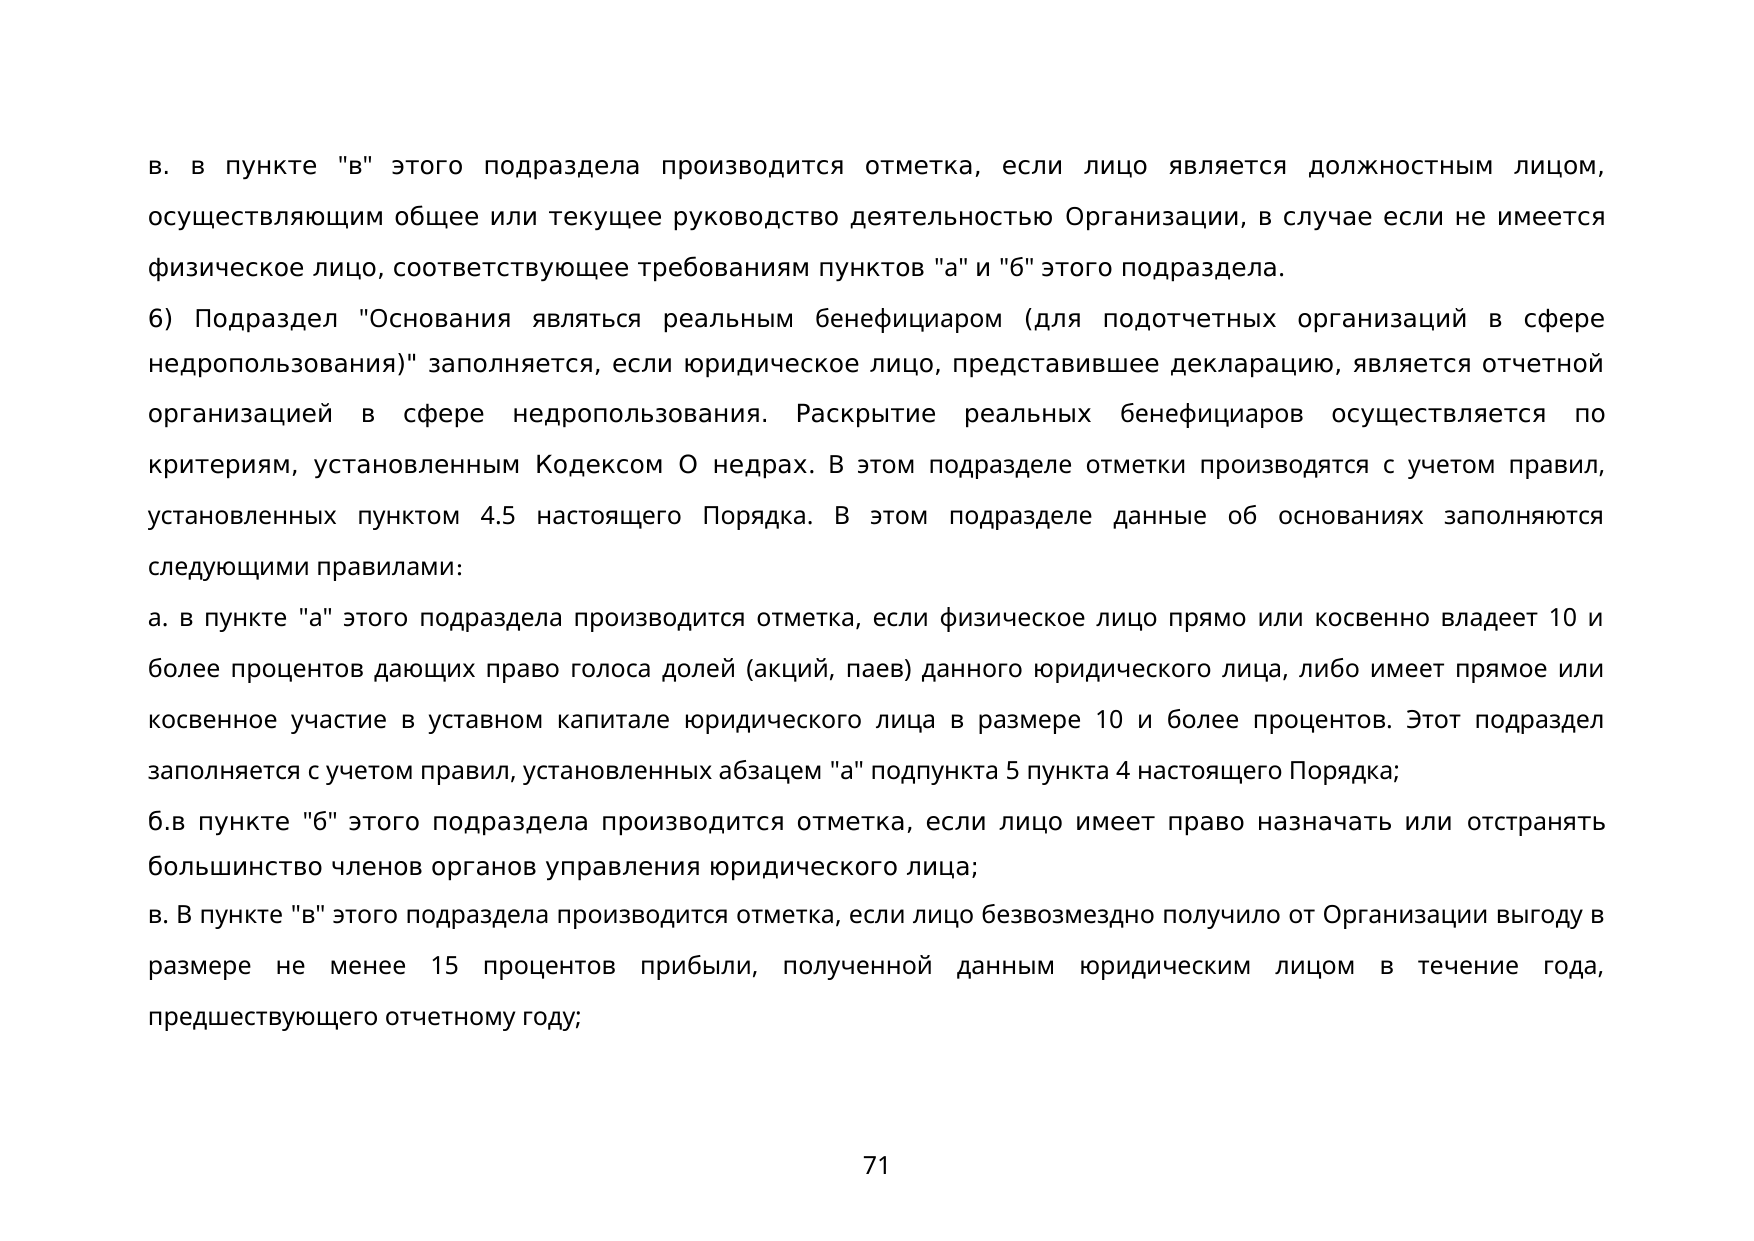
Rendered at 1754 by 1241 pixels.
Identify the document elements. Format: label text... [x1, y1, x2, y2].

text в. В пункте "в" этого подраздела производится отметка, если лицо безвозмездно получило от Организации выгоду в размере не менее 15 процентов прибыли, полученной данным юридическим лицом в течение года, предшествующего отчетному году; [148, 896, 1606, 1032]
text в. в пункте "в" этого подраздела производится отметка, если лицо является должностным лицом, осуществляющим общее или текущее руководство деятельностью Организации, в случае если не имеется физическое лицо, соответствующее требованиям пунктов "а" и "б" этого подраздела. [148, 148, 1606, 284]
text а. в пункте "а" этого подраздела производится отметка, если физическое лицо прямо или косвенно владеет 10 и более процентов дающих право голоса долей (акций, паев) данного юридического лица, либо имеет прямое или косвенное участие в уставном капитале юридического лица в размере 10 и более процентов. Этот подраздел заполняется с учетом правил, установленных абзацем "а" подпункта 5 пункта 4 настоящего Порядка; [148, 600, 1606, 787]
text б.в пункте "б" этого подраздела производится отметка, если лицо имеет право назначать или отстранять большинство членов органов управления юридического лица; [148, 804, 1606, 882]
text 6) Подраздел "Основания являться реальным бенефициаром (для подотчетных организаций в сфере недропользования)" заполняется, если юридическое лицо, представившее декларацию, является отчетной организацией в сфере недропользования. Раскрытие реальных бенефициаров осуществляется по критериям, установленным Кодексом О недрах. В этом подразделе отметки производятся с учетом правил, установленных пунктом 4.5 настоящего Порядка. В этом подразделе данные об основаниях заполняются следующими правилами: [148, 301, 1606, 583]
